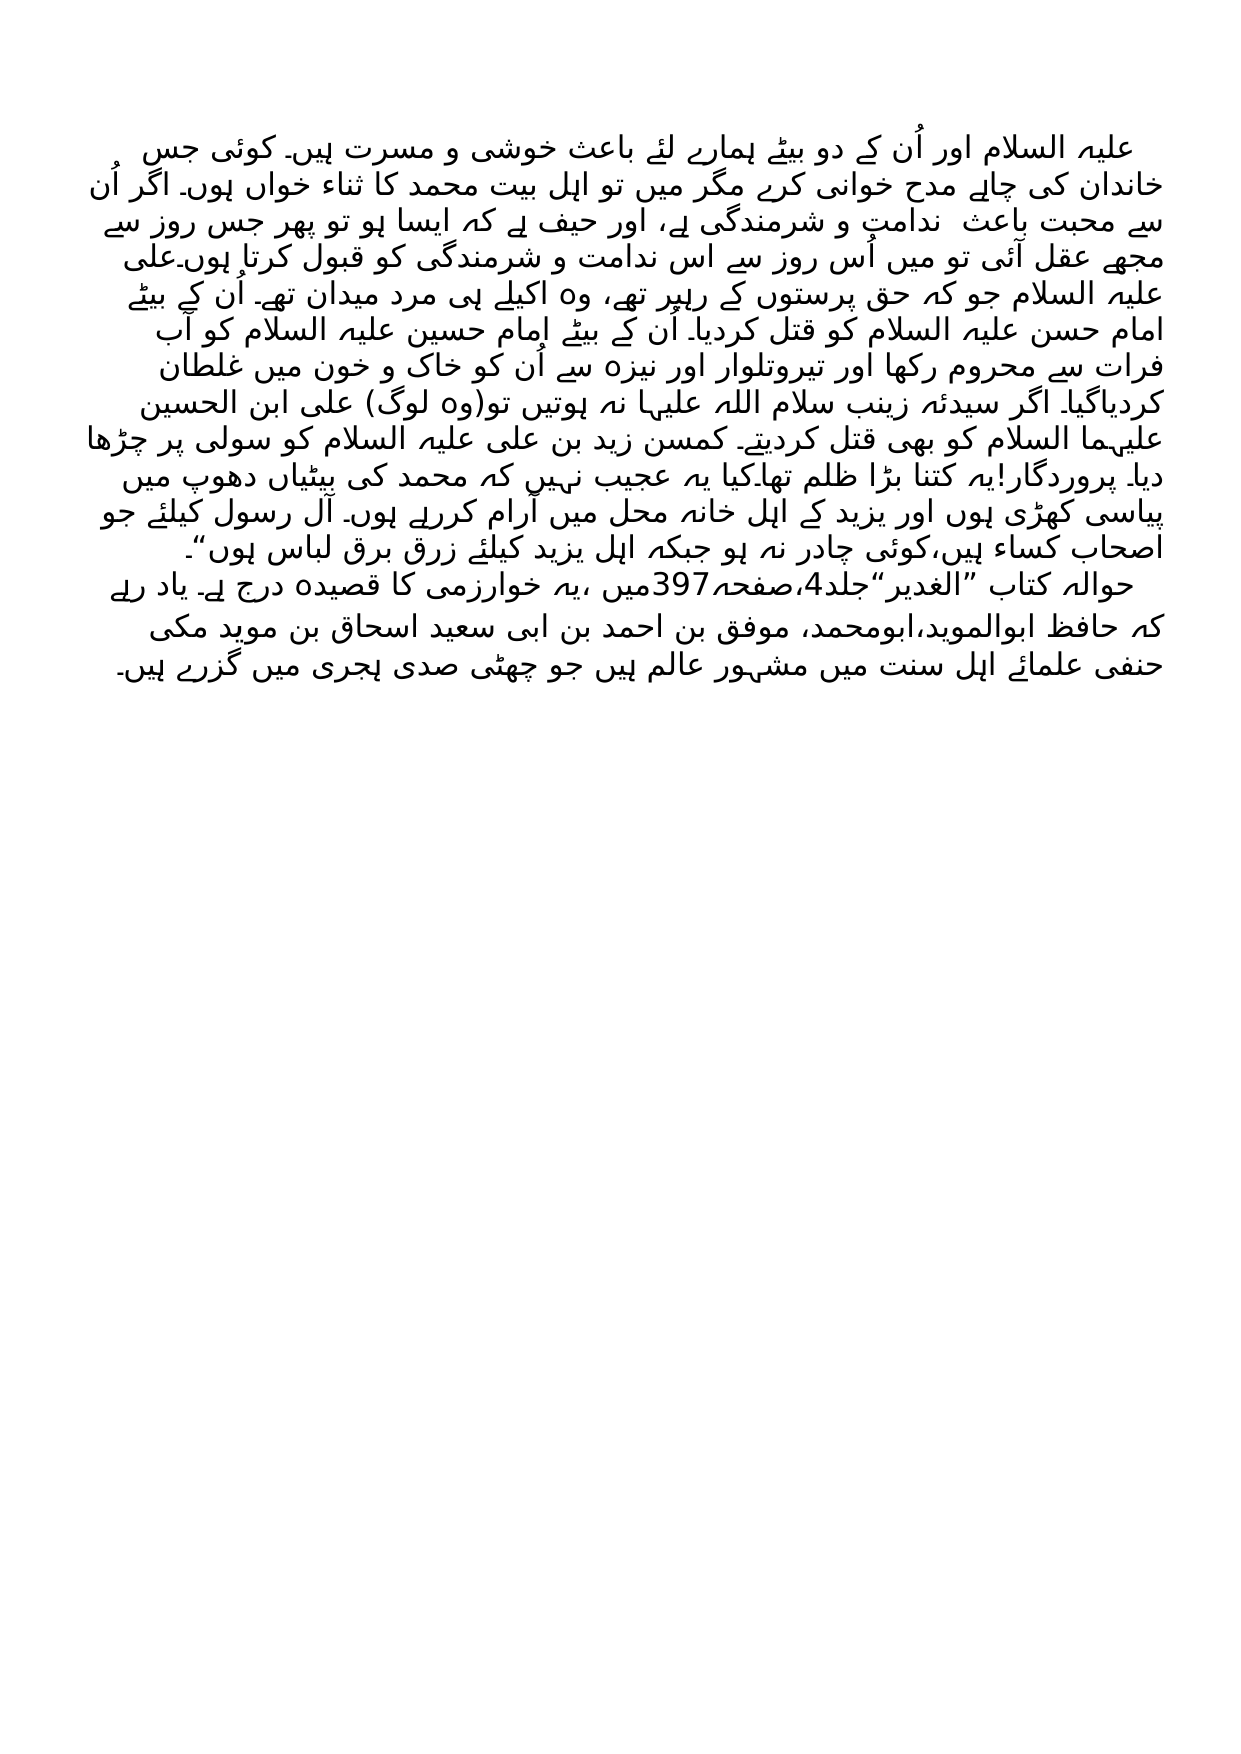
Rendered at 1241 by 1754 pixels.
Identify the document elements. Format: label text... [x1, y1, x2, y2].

text علیہ السلام اور اُن کے دو بیٹے ہمارے لئے باعث خوشی و مسرت ہیں۔ کوئی جس خاندان کی چاہے مدح خوانی کرے مگر میں تو اہل بیت محمد کا ثناء خواں ہوں۔ اگر اُن سے محبت باعث ندامت و شرمندگی ہے، اور حیف ہے کہ ایسا ہو تو پھر جس روز سے مجھے عقل آئی تو میں اُس روز سے اس ندامت و شرمندگی کو قبول کرتا ہوں۔علی علیہ السلام جو کہ حق پرستوں کے رہبر تھے، وہ اکیلے ہی مرد میدان تھے۔ اُن کے بیٹے امام حسن علیہ السلام کو قتل کردیا۔ اُن کے بیٹے امام حسین علیہ السلام کو آب فرات سے محروم رکھا اور تیروتلوار اور نیزہ سے اُن کو خاک و خون میں غلطان کردیاگیا۔ اگر سیدئہ زینب سلام اللہ علیہا نہ ہوتیں تو(وہ لوگ) علی ابن الحسین علیہما السلام کو بھی قتل کردیتے۔ کمسن زید بن علی علیہ السلام کو سولی پر چڑھا دیا۔ پروردگار!یہ کتنا بڑا ظلم تھا۔کیا یہ عجیب نہیں کہ محمد کی بیٹیاں دھوپ میں پیاسی کھڑی ہوں اور یزید کے اہل خانہ محل میں آرام کررہے ہوں۔ آل رسول کیلئے جو اصحاب کساء ہیں،کوئی چادر نہ ہو جبکہ اہل یزید کیلئے زرق برق لباس ہوں“۔ [75, 130, 1165, 566]
text حوالہ کتاب ”الغدیر“جلد4،صفحہ397میں ،یہ خوارزمی کا قصیدہ درج ہے۔ یاد رہے کہ حافظ ابوالموید،ابومحمد، موفق بن احمد بن ابی سعید اسحاق بن موید مکی حنفی علمائے اہل سنت میں مشہور عالم ہیں جو چھٹی صدی ہجری میں گزرے ہیں۔ [75, 566, 1165, 682]
